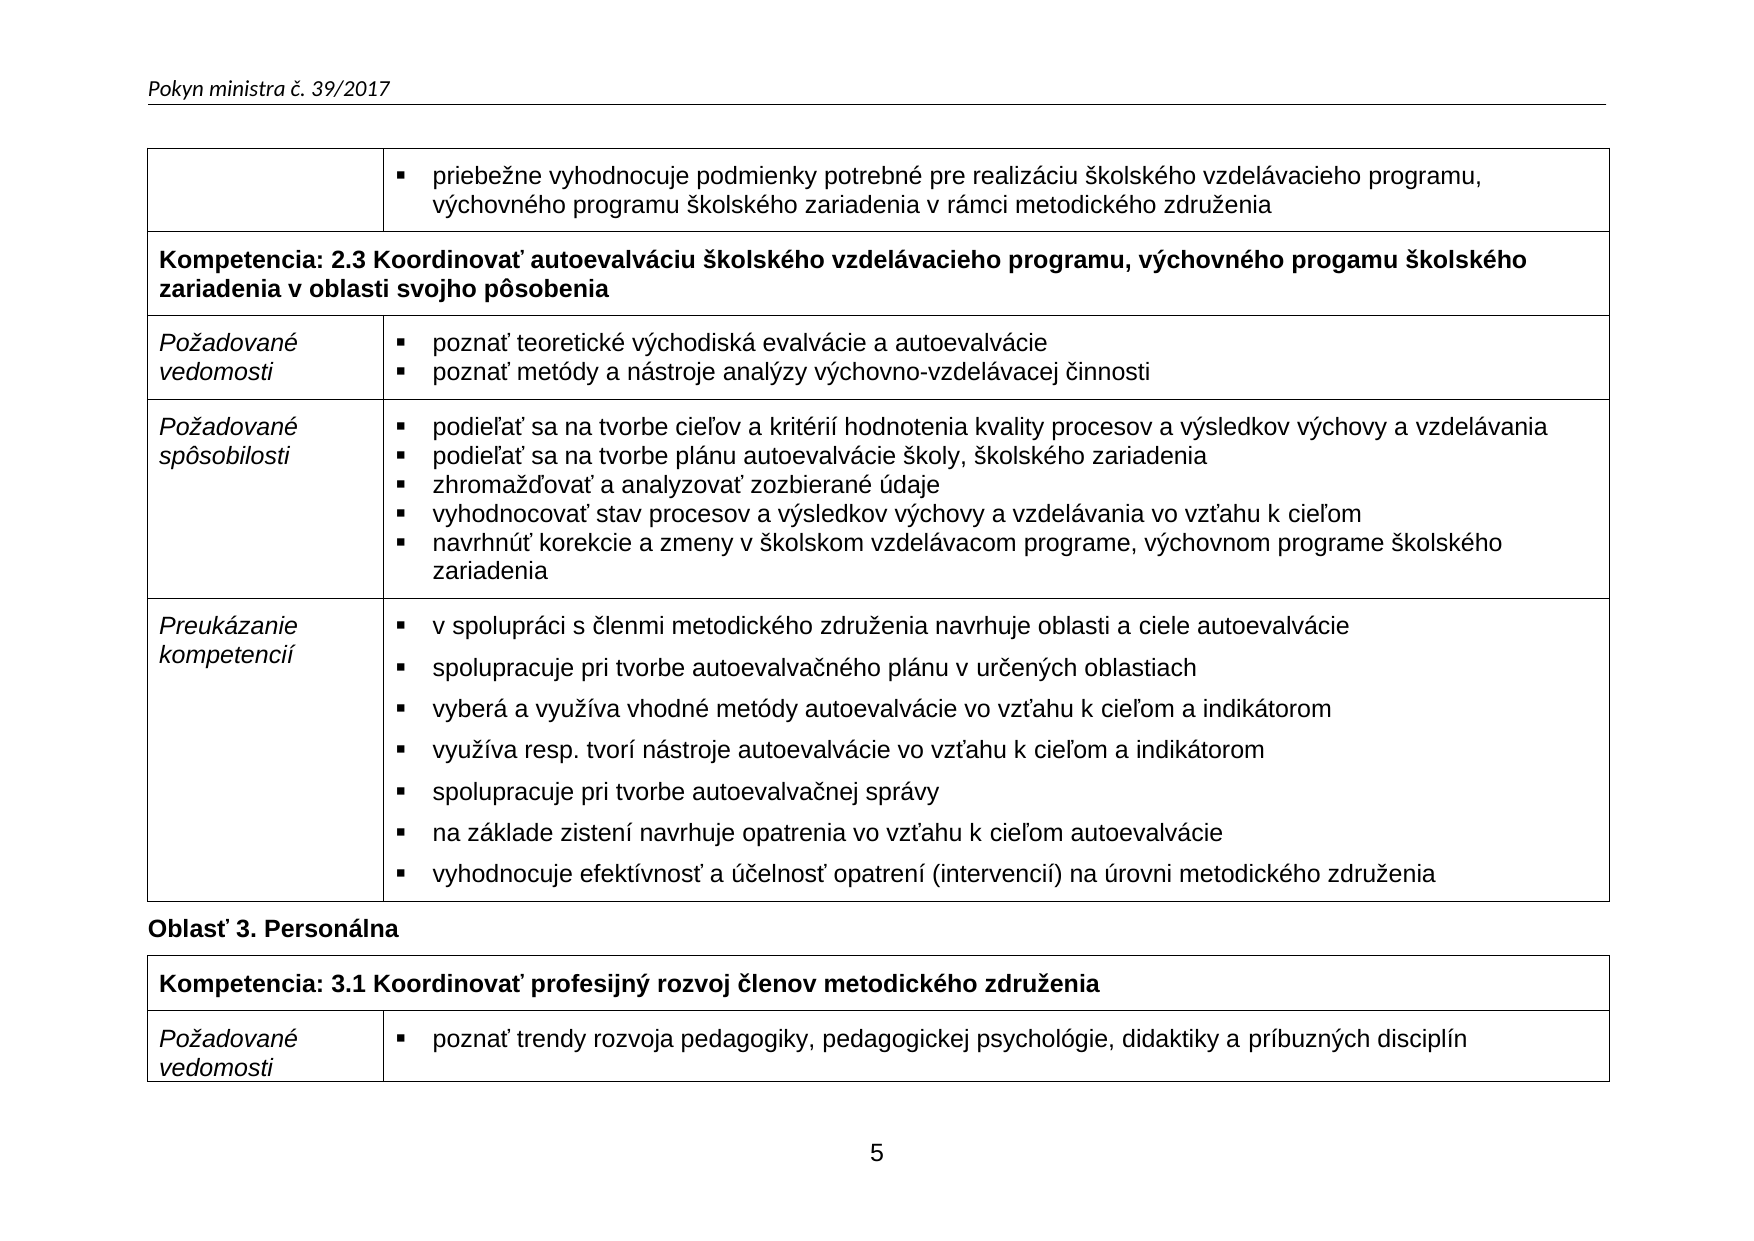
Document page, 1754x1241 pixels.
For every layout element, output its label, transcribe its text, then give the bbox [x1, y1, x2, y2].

text Oblasť 3. Personálna [148, 914, 1606, 943]
table_cell podieľať sa na tvorbe cieľov a kritérií hodnotenia kvality procesov a výsledkov výchovy a vzdelávania podieľať sa na tvorbe plánu autoevalvácie školy, školského zariadenia zhromažďovať a analyzovať zozbierané údaje vyhodnocovať stav procesov a výsledkov výchovy a vzdelávania vo vzťahu k cieľom navrhnúť korekcie a zmeny v školskom vzdelávacom programe, výchovnom programe školského zariadenia [384, 400, 1609, 598]
table_cell Preukázanie kompetencií [148, 599, 383, 901]
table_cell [148, 149, 383, 231]
table_cell poznať teoretické východiská evalvácie a autoevalvácie poznať metódy a nástroje analýzy výchovno-vzdelávacej činnosti [384, 316, 1609, 398]
table_cell Požadované spôsobilosti [148, 400, 383, 598]
table_cell v spolupráci s členmi metodického združenia navrhuje oblasti a ciele autoevalvácie spolupracuje pri tvorbe autoevalvačného plánu v určených oblastiach vyberá a využíva vhodné metódy autoevalvácie vo vzťahu k cieľom a indikátorom využíva resp. tvorí nástroje autoevalvácie vo vzťahu k cieľom a indikátorom spolupracuje pri tvorbe autoevalvačnej správy na základe zistení navrhuje opatrenia vo vzťahu k cieľom autoevalvácie vyhodnocuje efektívnosť a účelnosť opatrení (intervencií) na úrovni metodického združenia [384, 599, 1609, 901]
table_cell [148, 1011, 383, 1081]
table_cell Kompetencia: 2.3 Koordinovať autoevalváciu školského vzdelávacieho programu, výchovného progamu školského zariadenia v oblasti svojho pôsobenia [148, 232, 1609, 315]
table_header Kompetencia: 3.1 Koordinovať profesijný rozvoj členov metodického združenia [148, 956, 1609, 1010]
table_cell Požadované vedomosti [148, 316, 383, 398]
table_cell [384, 1011, 1609, 1081]
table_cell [384, 149, 1609, 231]
